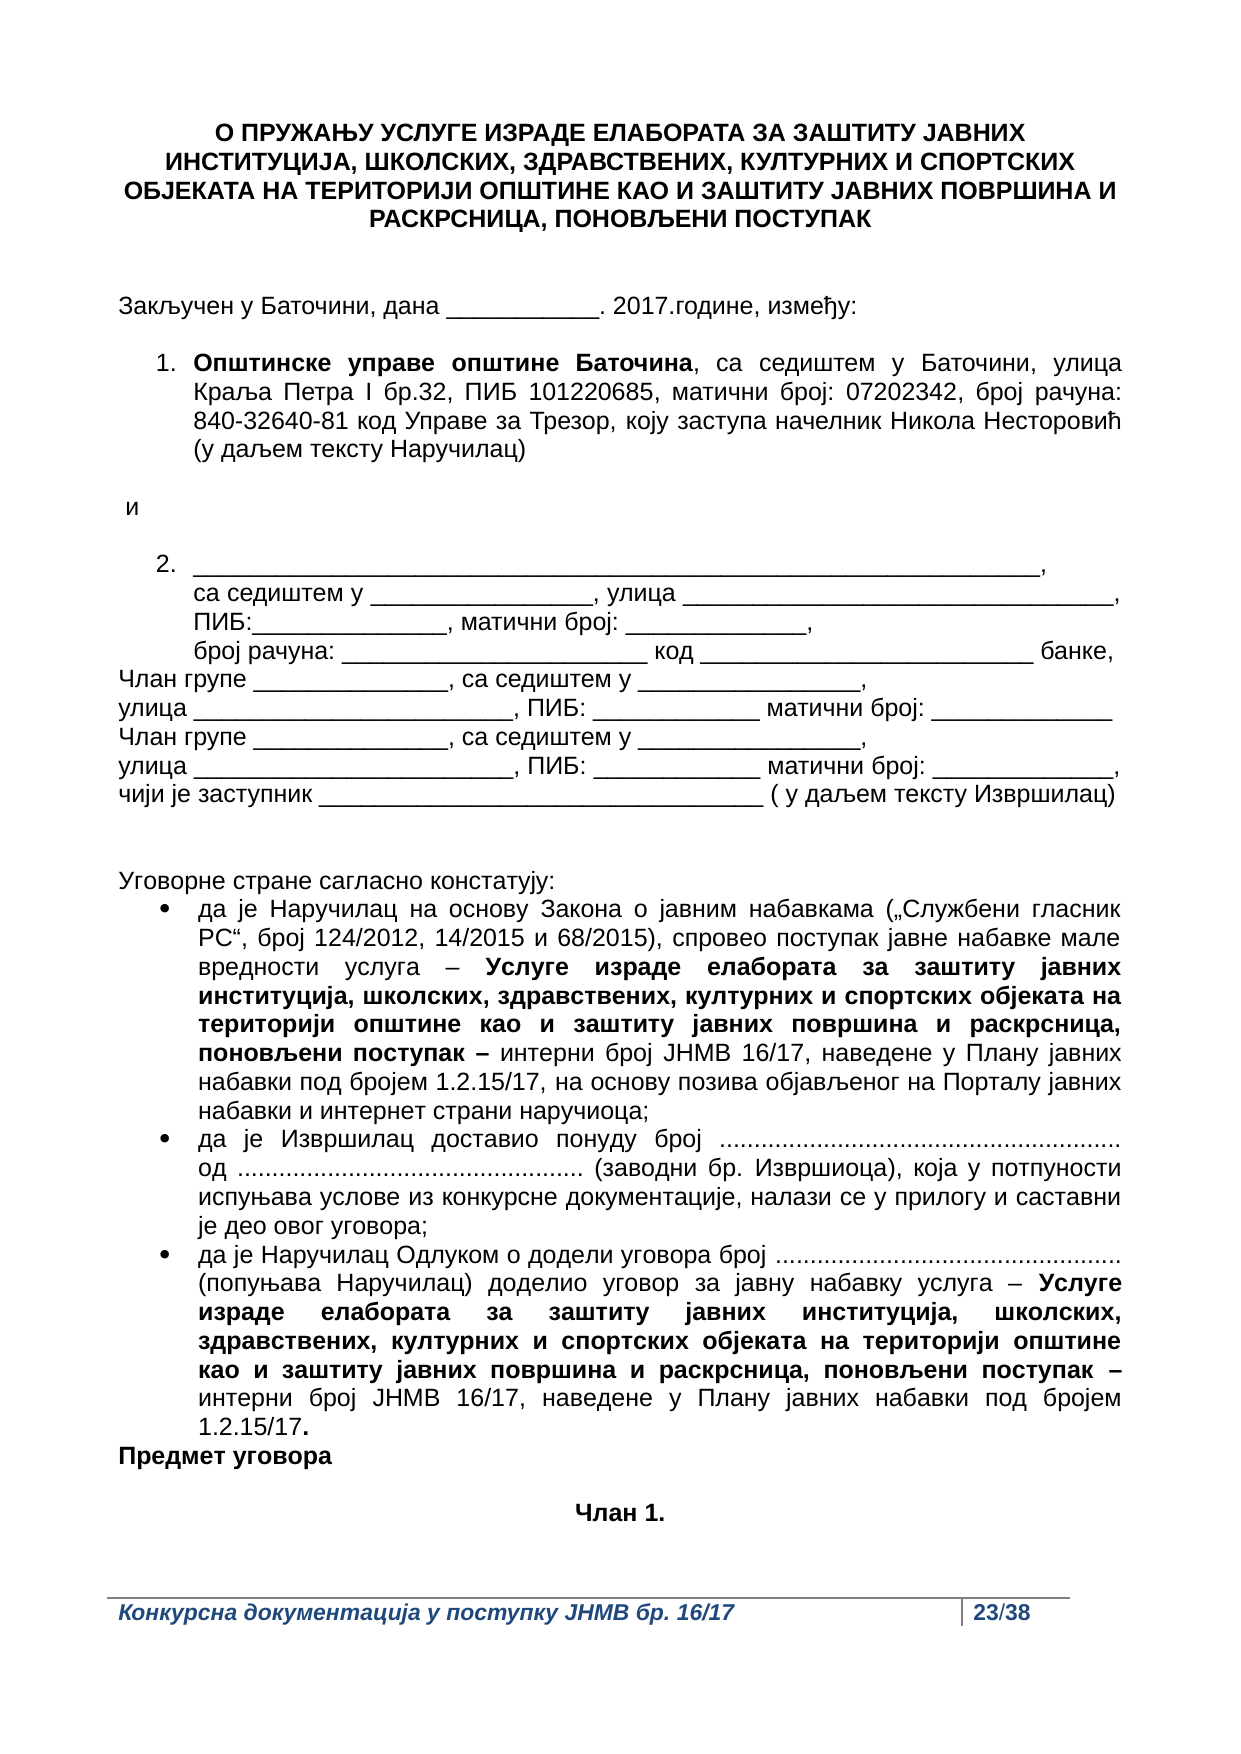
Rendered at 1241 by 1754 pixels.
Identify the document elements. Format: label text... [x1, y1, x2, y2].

list да је Наручилац на основу Закона о јавним набавкама („Службени гласник РС“, број 124/2012, 14/2015 и 68/2015), спровео поступак јавне набавке мале вредности услуга – Услуге израде елабората за заштиту јавних институција, школских, здравствених, културних и спортских објеката на територији општине као и заштиту јавних површина и раскрсница, поновљени поступак – интерни број ЈНМВ 16/17, наведене у Плану јавних набавки под бројем 1.2.15/17, на основу позива објављеног на Порталу јавних набавки и интернет страни наручиоца; [160, 894, 1122, 1124]
list Општинске управе општине Баточина, са седиштем у Баточини, улица Краља Петра I бр.32, ПИБ 101220685, матични број: 07202342, број рачуна: 840-32640-81 код Управе за Трезор, коју заступа начелник Никола Несторовић (у даљем тексту Наручилац) [156, 348, 1122, 463]
text број рачуна: ______________________ код ________________________ банке, [193, 636, 1122, 664]
text О ПРУЖАЊУ УСЛУГЕ ИЗРАДЕ ЕЛАБОРАТА ЗА ЗАШТИТУ ЈАВНИХ ИНСТИТУЦИЈА, ШКОЛСКИХ, ЗДРАВСТВЕНИХ, КУЛТУРНИХ И СПОРТСКИХ ОБЈЕКАТА НА ТЕРИТОРИЈИ ОПШТИНЕ КАО И ЗАШТИТУ ЈАВНИХ ПОВРШИНА И РАСКРСНИЦА, ПОНОВЉЕНИ ПОСТУПАК [118, 118, 1122, 233]
text улица _______________________, ПИБ: ____________ матични број: _____________, чији је заступник ________________________________ ( у даљем тексту Извршилац) [118, 751, 1122, 808]
list _____________________________________________________________, [156, 549, 1122, 578]
text Закључен у Баточини, дана ___________. 2017.године, између: [118, 291, 1122, 319]
text и [118, 492, 1122, 521]
text Члан групе ______________, са седиштем у ________________, [118, 722, 1122, 751]
text Члан 1. [118, 1498, 1122, 1527]
text улица _______________________, ПИБ: ____________ матични број: _____________ [118, 693, 1122, 722]
list да је Наручилац Одлуком о додели уговора број .................................................. (попуњава Наручилац) доделио уговор за јавну набавку услуга – Услуге израде елабората за заштиту јавних институција, школских, здравствених, културних и спортских објеката на територији општине као и заштиту јавних површина и раскрсница, поновљени поступак – интерни број ЈНМВ 16/17, наведене у Плану јавних набавки под бројем 1.2.15/17. [160, 1239, 1122, 1441]
list да је Извршилац доставио понуду број .......................................................... од .................................................. (заводни бр. Извршиоца), која у потпуности испуњава услове из конкурсне документације, налази се у прилогу и саставни је део овог уговора; [160, 1124, 1122, 1239]
text Уговорне стране сагласно констатују: [118, 866, 1122, 894]
text са седиштем у ________________, улица _______________________________, ПИБ:______________, матични број: _____________, [193, 578, 1122, 636]
text Члан групе ______________, са седиштем у ________________, [118, 664, 1122, 693]
text Предмет уговора [118, 1441, 1122, 1470]
